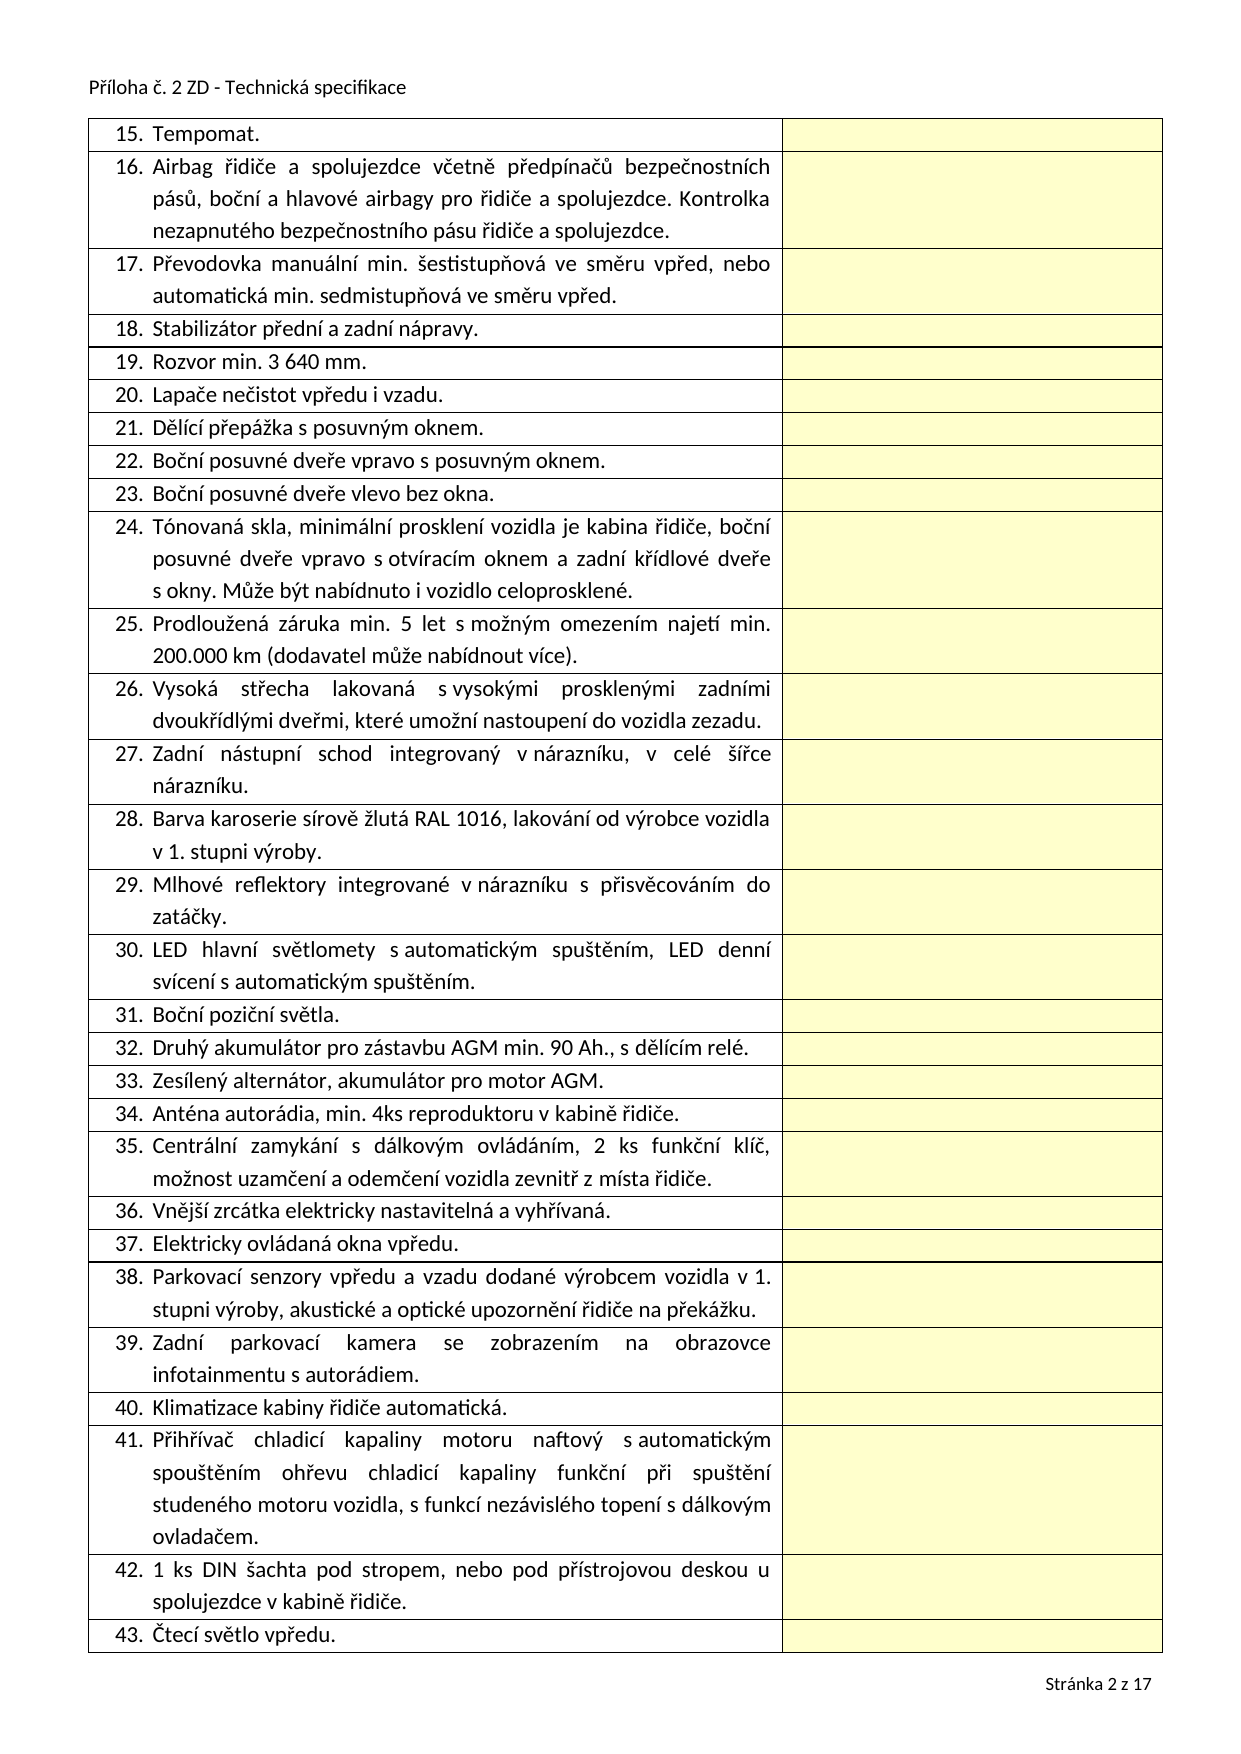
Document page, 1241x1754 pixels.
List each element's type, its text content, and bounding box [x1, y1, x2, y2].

table_cell Stabilizátor přední a zadní nápravy. [89, 315, 782, 346]
table_cell Druhý akumulátor pro zástavbu AGM min. 90 Ah., s dělícím relé. [89, 1033, 782, 1065]
table_cell [783, 609, 1162, 673]
table_cell Tónovaná skla, minimální prosklení vozidla je kabina řidiče, boční posuvné dveře vpravo s otvíracím oknem a zadní křídlové dveře s okny. Může být nabídnuto i vozidlo celoprosklené. [89, 512, 782, 608]
table_cell [783, 1066, 1162, 1098]
table_cell [783, 740, 1162, 803]
table_cell [783, 119, 1162, 151]
table_cell Čtecí světlo vpředu. [89, 1620, 782, 1652]
table_cell Vnější zrcátka elektricky nastavitelná a vyhřívaná. [89, 1197, 782, 1228]
table_cell Elektricky ovládaná okna vpředu. [89, 1230, 782, 1261]
table_cell [783, 315, 1162, 346]
table_cell [783, 1328, 1162, 1392]
table_cell Vysoká střecha lakovaná s vysokými prosklenými zadními dvoukřídlými dveřmi, které umožní nastoupení do vozidla zezadu. [89, 674, 782, 738]
table_cell [783, 935, 1162, 999]
table_cell Zadní parkovací kamera se zobrazením na obrazovce infotainmentu s autorádiem. [89, 1328, 782, 1392]
table_cell [783, 1393, 1162, 1424]
table_cell [783, 1555, 1162, 1619]
table_cell [783, 249, 1162, 313]
table_cell [783, 805, 1162, 869]
table_cell [783, 152, 1162, 248]
table_cell [783, 674, 1162, 738]
table_cell [783, 1263, 1162, 1327]
table_cell [783, 1230, 1162, 1261]
table_cell [783, 870, 1162, 934]
table_cell [783, 348, 1162, 379]
table_cell Zesílený alternátor, akumulátor pro motor AGM. [89, 1066, 782, 1098]
table_cell Anténa autorádia, min. 4ks reproduktoru v kabině řidiče. [89, 1099, 782, 1131]
table_cell Rozvor min. 3 640 mm. [89, 348, 782, 379]
table_cell Převodovka manuální min. šestistupňová ve směru vpřed, nebo automatická min. sedmistupňová ve směru vpřed. [89, 249, 782, 313]
table_cell [783, 1197, 1162, 1228]
table_cell Prodloužená záruka min. 5 let s možným omezením najetí min. 200.000 km (dodavatel může nabídnout více). [89, 609, 782, 673]
table_cell [783, 1033, 1162, 1065]
table_cell Lapače nečistot vpředu i vzadu. [89, 380, 782, 412]
table_cell Tempomat. [89, 119, 782, 151]
table_cell [783, 446, 1162, 478]
table_cell [783, 512, 1162, 608]
table_cell [783, 1620, 1162, 1652]
table_cell [783, 479, 1162, 511]
table_cell LED hlavní světlomety s automatickým spuštěním, LED denní svícení s automatickým spuštěním. [89, 935, 782, 999]
table_cell [783, 380, 1162, 412]
table_cell Klimatizace kabiny řidiče automatická. [89, 1393, 782, 1424]
table_cell [783, 1132, 1162, 1196]
table_cell Boční posuvné dveře vpravo s posuvným oknem. [89, 446, 782, 478]
table_cell [783, 1000, 1162, 1032]
table_cell [783, 413, 1162, 445]
table_cell [783, 1426, 1162, 1554]
table_cell Zadní nástupní schod integrovaný v nárazníku, v celé šířce nárazníku. [89, 740, 782, 803]
table_cell Parkovací senzory vpředu a vzadu dodané výrobcem vozidla v 1. stupni výroby, akustické a optické upozornění řidiče na překážku. [89, 1263, 782, 1327]
table_cell Centrální zamykání s dálkovým ovládáním, 2 ks funkční klíč, možnost uzamčení a odemčení vozidla zevnitř z místa řidiče. [89, 1132, 782, 1196]
table_cell Přihřívač chladicí kapaliny motoru naftový s automatickým spouštěním ohřevu chladicí kapaliny funkční při spuštění studeného motoru vozidla, s funkcí nezávislého topení s dálkovým ovladačem. [89, 1426, 782, 1554]
table_cell Boční poziční světla. [89, 1000, 782, 1032]
table_cell Mlhové reflektory integrované v nárazníku s přisvěcováním do zatáčky. [89, 870, 782, 934]
table_cell [783, 1099, 1162, 1131]
table_cell Boční posuvné dveře vlevo bez okna. [89, 479, 782, 511]
table_cell Dělící přepážka s posuvným oknem. [89, 413, 782, 445]
table_cell Airbag řidiče a spolujezdce včetně předpínačů bezpečnostních pásů, boční a hlavové airbagy pro řidiče a spolujezdce. Kontrolka nezapnutého bezpečnostního pásu řidiče a spolujezdce. [89, 152, 782, 248]
table_cell 1 ks DIN šachta pod stropem, nebo pod přístrojovou deskou u spolujezdce v kabině řidiče. [89, 1555, 782, 1619]
table_cell Barva karoserie sírově žlutá RAL 1016, lakování od výrobce vozidla v 1. stupni výroby. [89, 805, 782, 869]
